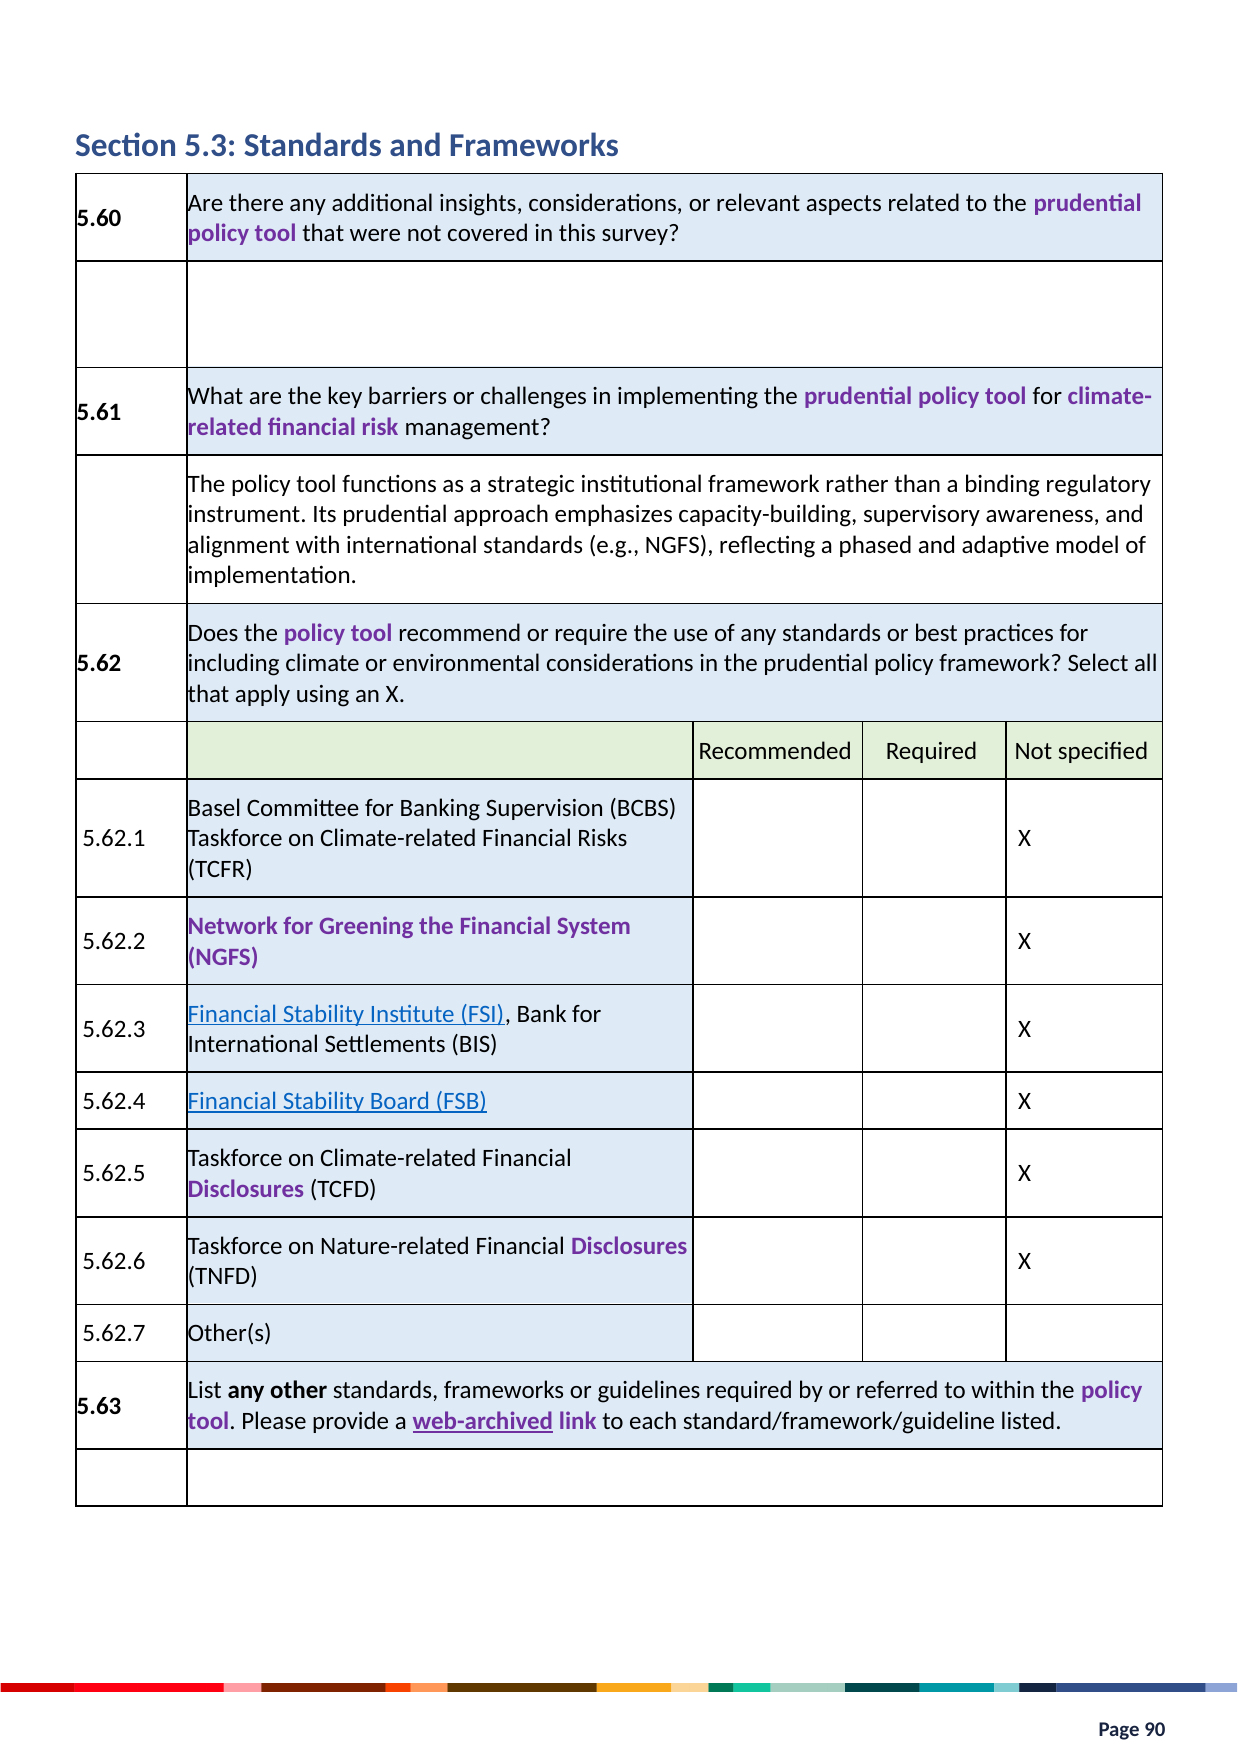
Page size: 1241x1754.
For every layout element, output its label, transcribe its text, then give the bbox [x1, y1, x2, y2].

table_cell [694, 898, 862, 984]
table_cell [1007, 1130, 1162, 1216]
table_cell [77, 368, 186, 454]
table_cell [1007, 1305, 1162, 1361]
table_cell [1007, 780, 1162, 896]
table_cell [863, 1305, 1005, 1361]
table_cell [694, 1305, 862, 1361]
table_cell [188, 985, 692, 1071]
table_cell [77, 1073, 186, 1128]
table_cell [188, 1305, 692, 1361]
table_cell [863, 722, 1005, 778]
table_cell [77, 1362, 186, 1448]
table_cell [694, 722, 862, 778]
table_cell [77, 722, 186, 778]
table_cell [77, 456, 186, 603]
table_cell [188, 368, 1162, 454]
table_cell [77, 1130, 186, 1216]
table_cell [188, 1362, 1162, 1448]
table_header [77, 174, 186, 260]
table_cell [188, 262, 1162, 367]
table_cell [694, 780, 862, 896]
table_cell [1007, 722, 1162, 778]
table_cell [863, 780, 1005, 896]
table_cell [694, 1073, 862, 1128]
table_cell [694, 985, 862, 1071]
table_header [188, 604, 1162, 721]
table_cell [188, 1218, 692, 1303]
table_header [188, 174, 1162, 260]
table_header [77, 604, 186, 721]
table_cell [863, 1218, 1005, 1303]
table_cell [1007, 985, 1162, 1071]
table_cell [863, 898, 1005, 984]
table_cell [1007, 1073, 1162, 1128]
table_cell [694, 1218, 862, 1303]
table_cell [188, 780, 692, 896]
picture [0, 1683, 1236, 1692]
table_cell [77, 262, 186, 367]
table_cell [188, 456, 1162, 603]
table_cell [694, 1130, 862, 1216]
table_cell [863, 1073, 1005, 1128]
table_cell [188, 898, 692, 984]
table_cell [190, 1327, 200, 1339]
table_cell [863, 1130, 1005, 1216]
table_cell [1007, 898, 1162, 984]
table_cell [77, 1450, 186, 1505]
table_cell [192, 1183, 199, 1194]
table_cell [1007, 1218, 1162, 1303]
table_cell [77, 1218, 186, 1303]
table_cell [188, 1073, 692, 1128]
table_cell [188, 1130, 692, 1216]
subtitle Section 5.3: Standards and Frameworks [75, 123, 1165, 164]
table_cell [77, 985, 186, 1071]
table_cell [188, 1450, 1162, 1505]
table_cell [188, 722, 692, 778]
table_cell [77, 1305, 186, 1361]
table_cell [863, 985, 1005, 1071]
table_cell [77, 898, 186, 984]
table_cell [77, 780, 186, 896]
